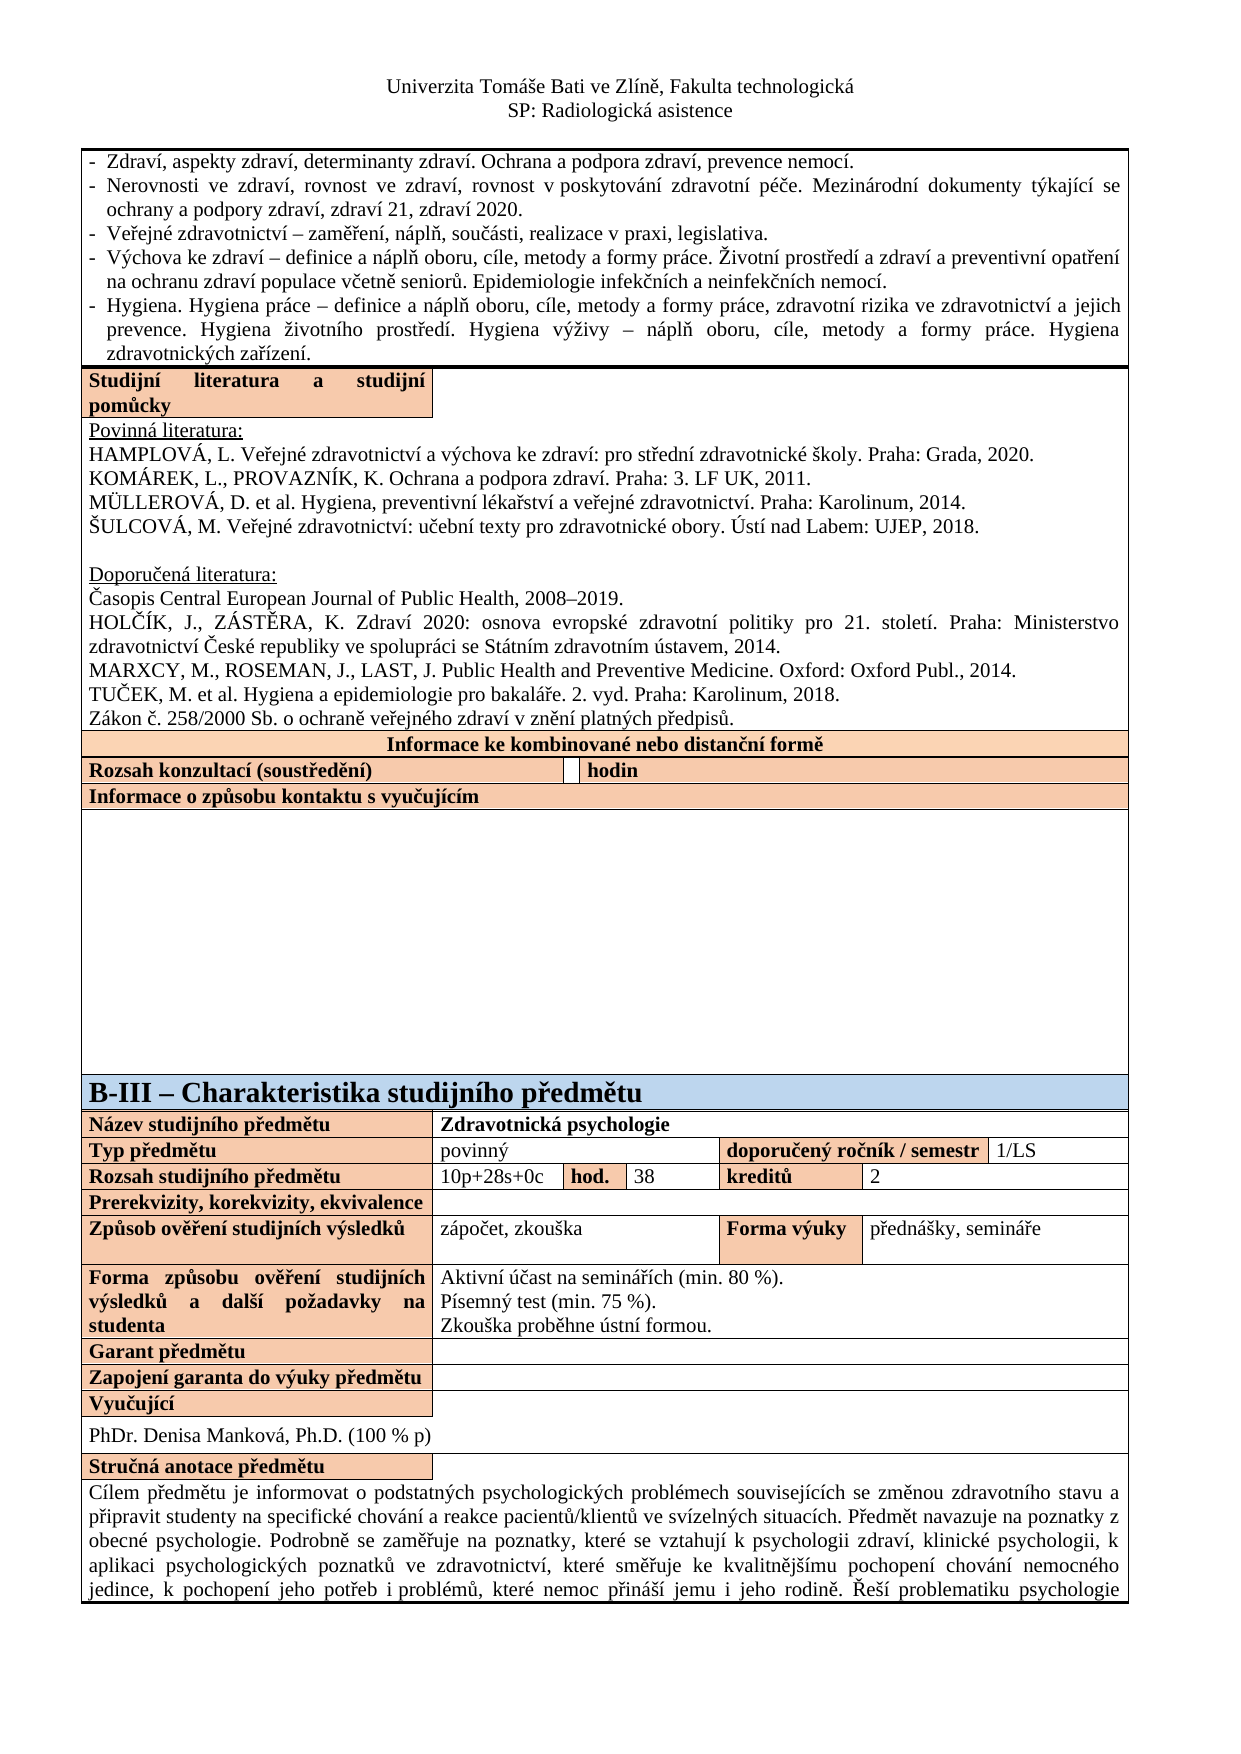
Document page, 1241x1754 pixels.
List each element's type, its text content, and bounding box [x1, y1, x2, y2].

table_cell zápočet, zkouška [433, 1216, 719, 1264]
table_cell doporučený ročník / semestr [720, 1138, 988, 1163]
table_cell Prerekvizity, korekvizity, ekvivalence [82, 1190, 432, 1215]
table_cell Vyučující [82, 1391, 432, 1416]
table_cell Informace ke kombinované nebo distanční formě [82, 731, 1128, 756]
table_cell [82, 810, 1128, 1074]
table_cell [82, 1479, 1128, 1601]
table_cell hodin [580, 758, 1128, 782]
table_cell [433, 1339, 1128, 1363]
table_cell hod. [564, 1164, 626, 1189]
table_cell [433, 1190, 1128, 1215]
table_cell 10p+28s+0c [433, 1164, 563, 1189]
table_cell Název studijního předmětu [82, 1112, 432, 1137]
table_cell PhDr. Denisa Manková, Ph.D. (100 % p) [82, 1416, 1128, 1453]
table_cell Způsob ověření studijních výsledků [82, 1216, 432, 1264]
table_cell Informace o způsobu kontaktu s vyučujícím [82, 784, 1128, 808]
table_cell 38 [627, 1164, 719, 1189]
table_cell Studijní literatura a studijní pomůcky [82, 369, 432, 417]
table_cell [433, 1391, 1128, 1416]
table_cell Zapojení garanta do výuky předmětu [82, 1365, 432, 1389]
table_cell Rozsah studijního předmětu [82, 1164, 432, 1189]
table_cell Stručná anotace předmětu [82, 1454, 432, 1479]
table_cell Forma způsobu ověření studijních výsledků a další požadavky na studenta [82, 1265, 432, 1337]
table_cell Povinná literatura: HAMPLOVÁ, L. Veřejné zdravotnictví a výchova ke zdraví: pro střední zdravotnické školy. Praha: Grada, 2020. KOMÁREK, L., PROVAZNÍK, K. Ochrana a podpora zdraví. Praha: 3. LF UK, 2011. MÜLLEROVÁ, D. et al. Hygiena, preventivní lékařství a veřejné zdravotnictví. Praha: Karolinum, 2014. ŠULCOVÁ, M. Veřejné zdravotnictví: učební texty pro zdravotnické obory. Ústí nad Labem: UJEP, 2018. Doporučená literatura: Časopis Central European Journal of Public Health, 2008–2019. HOLČÍK, J., ZÁSTĚRA, K. Zdraví 2020: osnova evropské zdravotní politiky pro 21. století. Praha: Ministerstvo zdravotnictví České republiky ve spolupráci se Státním zdravotním ústavem, 2014. MARXCY, M., ROSEMAN, J., LAST, J. Public Health and Preventive Medicine. Oxford: Oxford Publ., 2014. TUČEK, M. et al. Hygiena a epidemiologie pro bakaláře. 2. vyd. Praha: Karolinum, 2018. Zákon č. 258/2000 Sb. o ochraně veřejného zdraví v znění platných předpisů. [82, 417, 1128, 730]
table_cell Rozsah konzultací (soustředění) [82, 758, 563, 782]
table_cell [82, 151, 1128, 365]
table_cell B-III – Charakteristika studijního předmětu [82, 1075, 1128, 1109]
table_cell přednášky, semináře [863, 1216, 1128, 1264]
table_cell Garant předmětu [82, 1339, 432, 1363]
table_cell povinný [433, 1138, 719, 1163]
table_cell [564, 758, 579, 782]
table_cell Forma výuky [720, 1216, 862, 1264]
table_cell Zdravotnická psychologie [433, 1112, 1128, 1137]
table_cell 1/LS [989, 1138, 1128, 1163]
table_cell Aktivní účast na seminářích (min. 80 %). Písemný test (min. 75 %). Zkouška proběhne ústní formou. [433, 1265, 1128, 1337]
table_cell [433, 1365, 1128, 1389]
table_cell 2 [863, 1164, 1128, 1189]
table_cell [433, 1454, 1128, 1479]
table_cell [433, 369, 1128, 417]
table_cell Typ předmětu [82, 1138, 432, 1163]
table_cell kreditů [720, 1164, 862, 1189]
